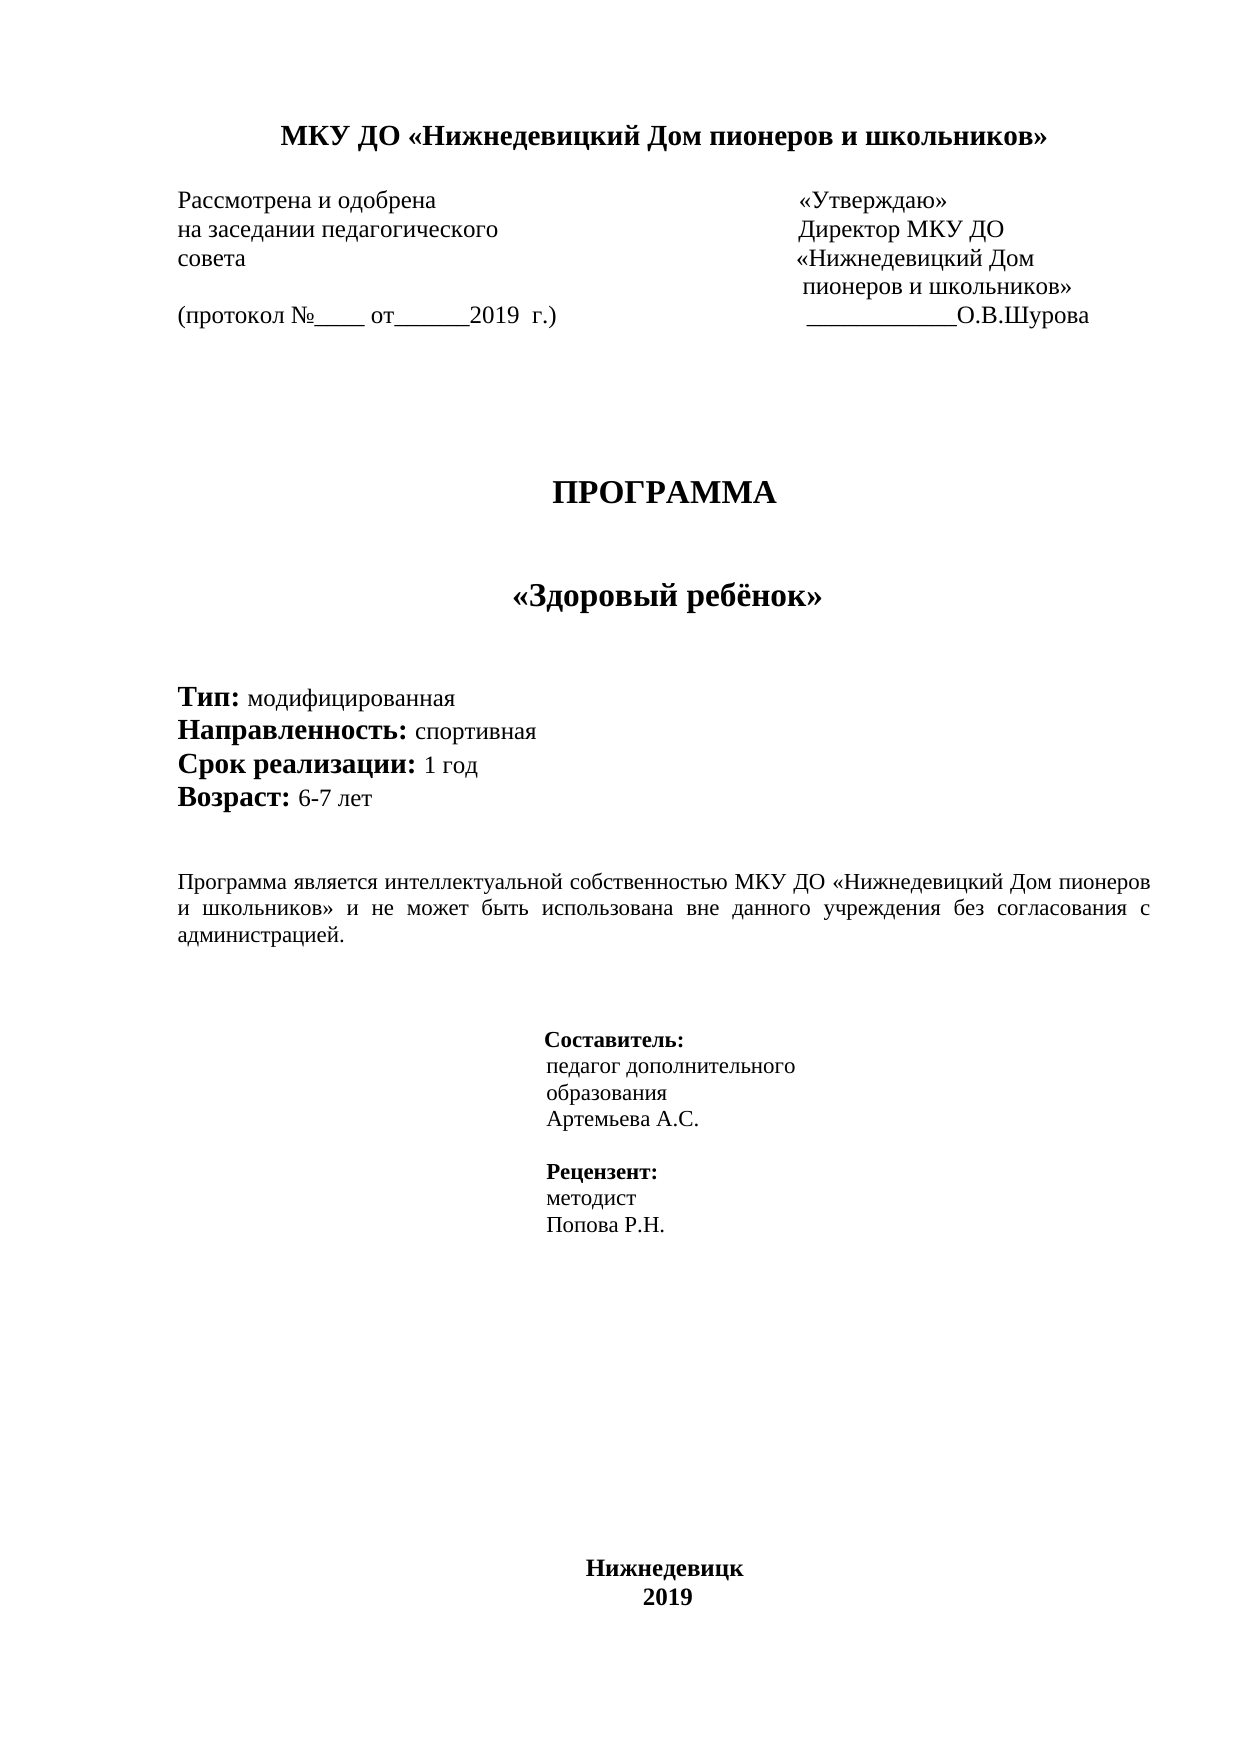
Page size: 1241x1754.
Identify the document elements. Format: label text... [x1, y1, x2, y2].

text педагог дополнительного [546, 1052, 1152, 1079]
text 2019 [177, 1582, 1152, 1611]
text Возраст: 6-7 лет [177, 779, 1152, 813]
text образования [546, 1079, 1152, 1105]
text «Здоровый ребёнок» [177, 576, 1152, 614]
text пионеров и школьников» [177, 271, 1152, 300]
text Рассмотрена и одобрена «Утверждаю» [177, 185, 1152, 214]
text методист [546, 1184, 1152, 1211]
text Попова Р.Н. [546, 1211, 1152, 1237]
text (протокол №____ от______2019 г.) ____________О.В.Шурова [177, 300, 1152, 329]
text Составитель: [177, 1026, 1152, 1052]
text на заседании педагогического Директор МКУ ДО [177, 214, 1152, 243]
text Артемьева А.С. [546, 1105, 1152, 1132]
text Рецензент: [546, 1158, 1152, 1184]
text МКУ ДО «Нижнедевицкий Дом пионеров и школьников» [177, 118, 1152, 152]
text Направленность: спортивная [177, 712, 1152, 746]
text Тип: модифицированная [177, 679, 1152, 712]
text Нижнедевицк [177, 1553, 1152, 1582]
text Программа является интеллектуальной собственностью МКУ ДО «Нижнедевицкий Дом пионеров и школьников» и не может быть использована вне данного учреждения без согласования с администрацией. [177, 868, 1152, 947]
text совета «Нижнедевицкий Дом [177, 243, 1152, 271]
text ПРОГРАММА [177, 473, 1152, 511]
text Срок реализации: 1 год [177, 746, 1152, 779]
